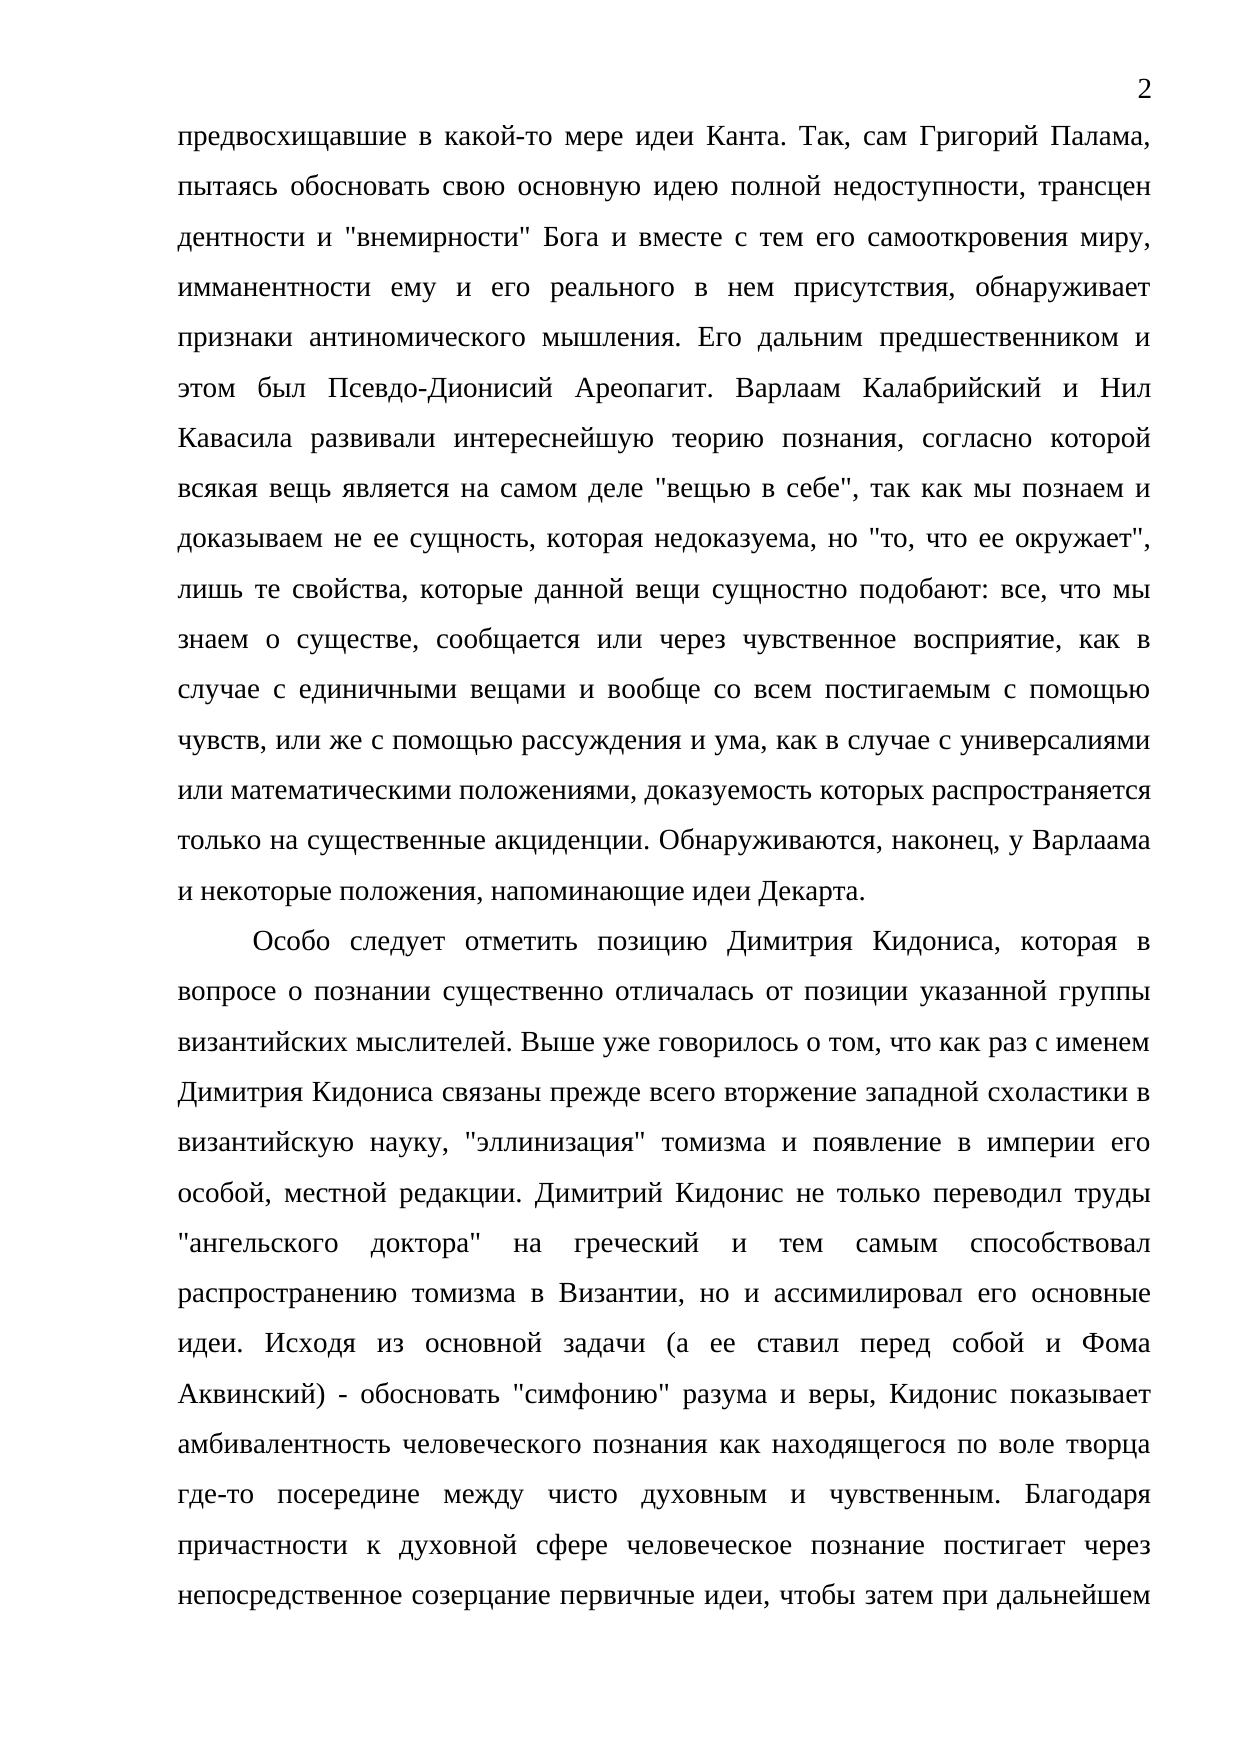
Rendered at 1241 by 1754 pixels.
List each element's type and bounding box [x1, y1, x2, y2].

text [177, 118, 1152, 906]
text [177, 923, 1152, 1611]
